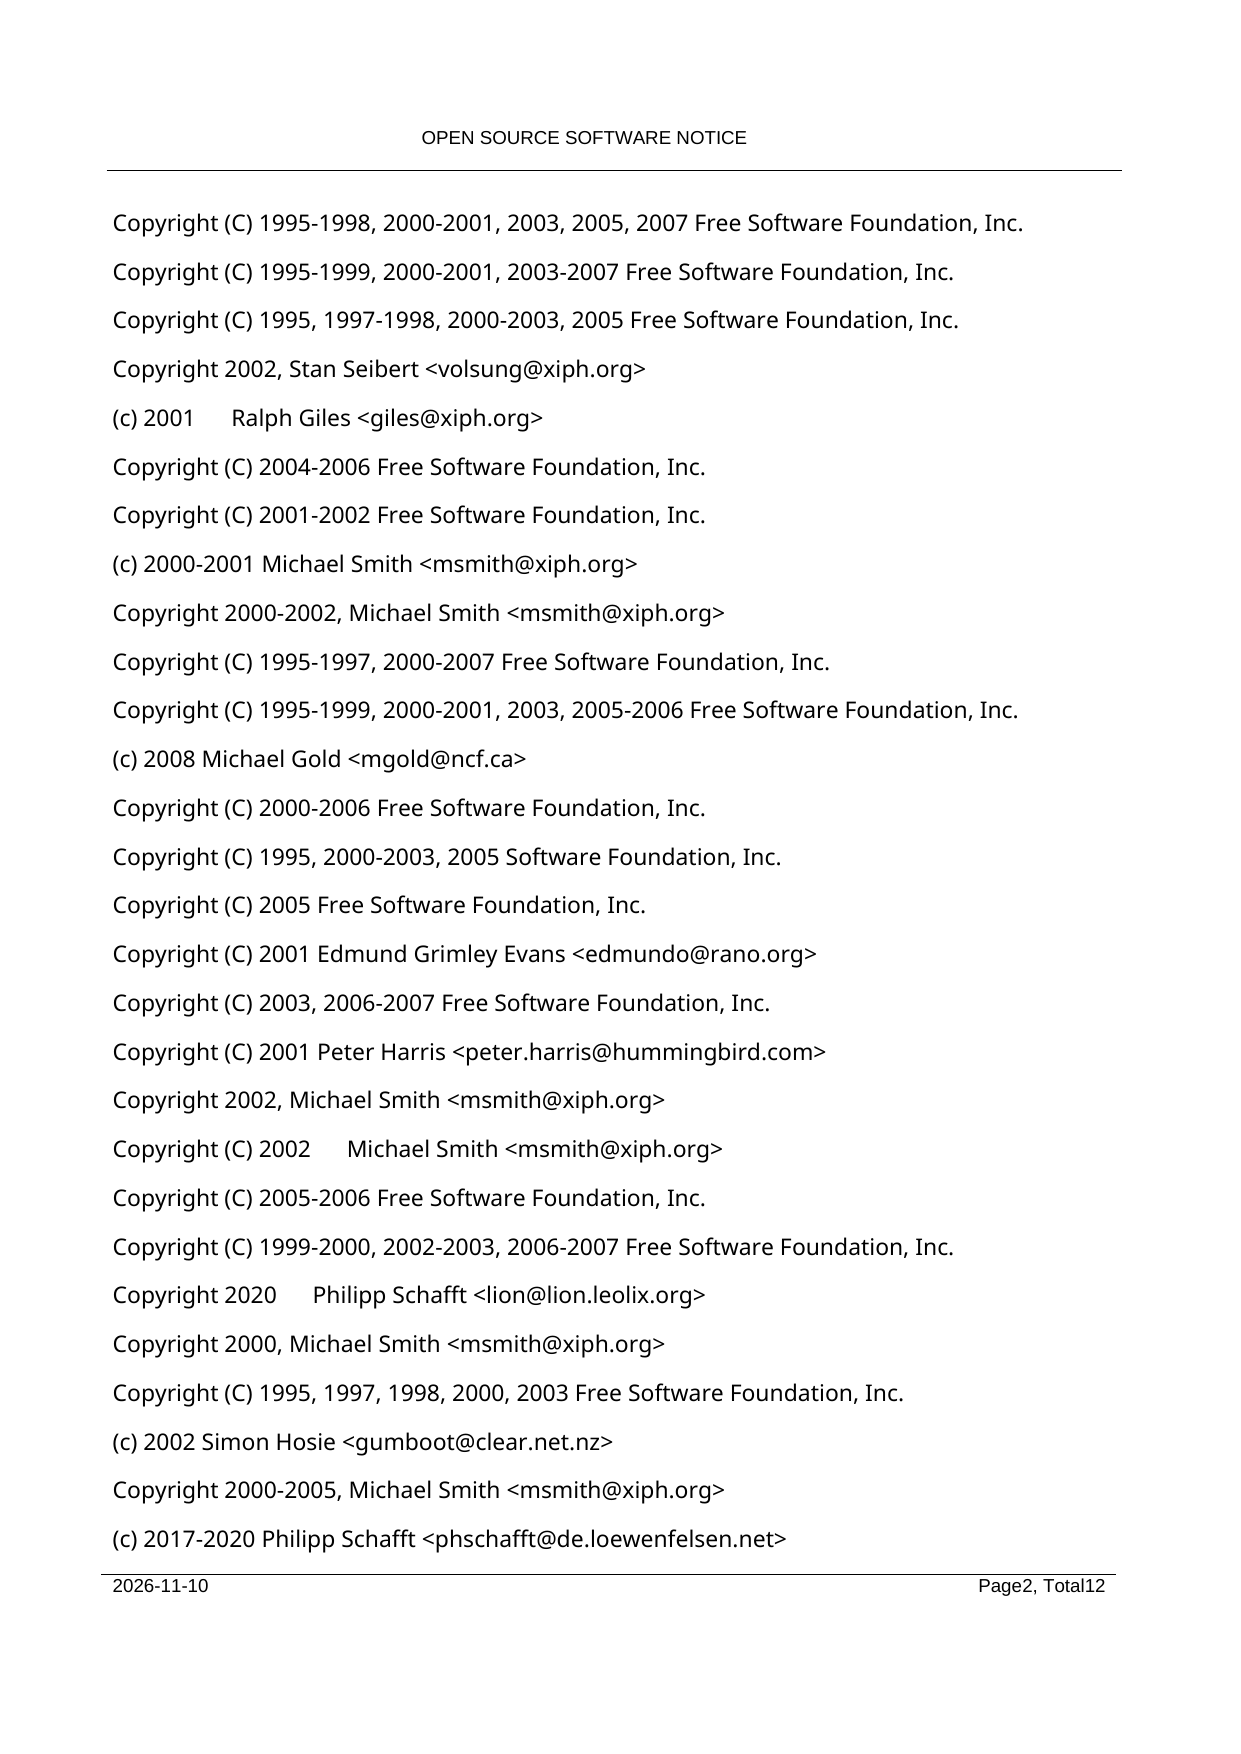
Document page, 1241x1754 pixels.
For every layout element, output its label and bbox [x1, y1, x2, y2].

text [112, 206, 1128, 1555]
